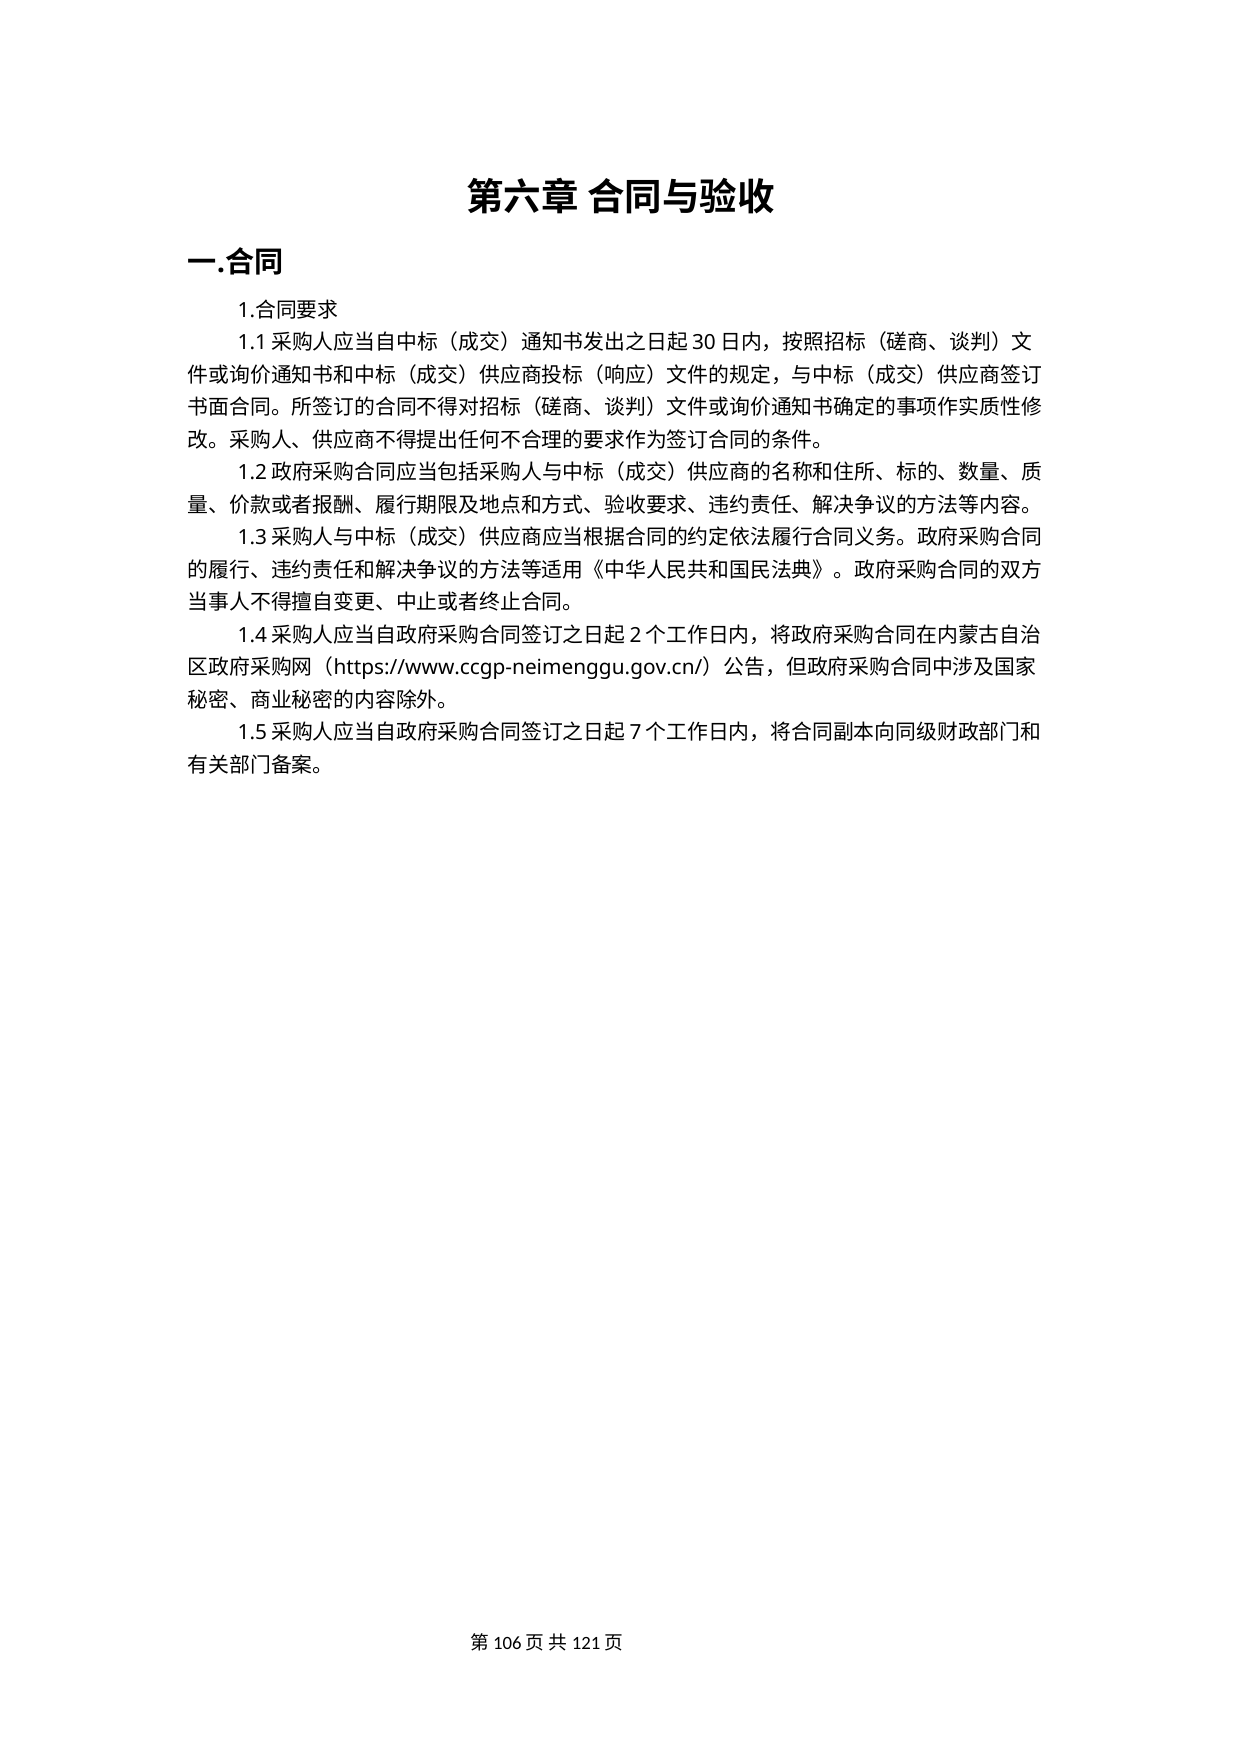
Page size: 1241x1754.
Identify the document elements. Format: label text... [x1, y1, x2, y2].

text 1.合同要求 [187, 292, 1053, 324]
text 1.2政府采购合同应当包括采购人与中标（成交）供应商的名称和住所、标的、数量、质量、价款或者报酬、履行期限及地点和方式、验收要求、违约责任、解决争议的方法等内容。 [187, 454, 1053, 519]
text 1.1采购人应当自中标（成交）通知书发出之日起30日内，按照招标（磋商、谈判）文件或询价通知书和中标（成交）供应商投标（响应）文件的规定，与中标（成交）供应商签订书面合同。所签订的合同不得对招标（磋商、谈判）文件或询价通知书确定的事项作实质性修改。采购人、供应商不得提出任何不合理的要求作为签订合同的条件。 [187, 324, 1053, 454]
text 1.5采购人应当自政府采购合同签订之日起7个工作日内，将合同副本向同级财政部门和有关部门备案。 [187, 714, 1053, 779]
text 1.4采购人应当自政府采购合同签订之日起2个工作日内，将政府采购合同在内蒙古自治区政府采购网（https://www.ccgp-neimenggu.gov.cn/）公告，但政府采购合同中涉及国家秘密、商业秘密的内容除外。 [187, 617, 1053, 714]
text 一.合同 [187, 227, 1053, 292]
text 第六章 合同与验收 [187, 162, 1053, 227]
text 1.3采购人与中标（成交）供应商应当根据合同的约定依法履行合同义务。政府采购合同的履行、违约责任和解决争议的方法等适用《中华人民共和国民法典》。政府采购合同的双方当事人不得擅自变更、中止或者终止合同。 [187, 519, 1053, 617]
